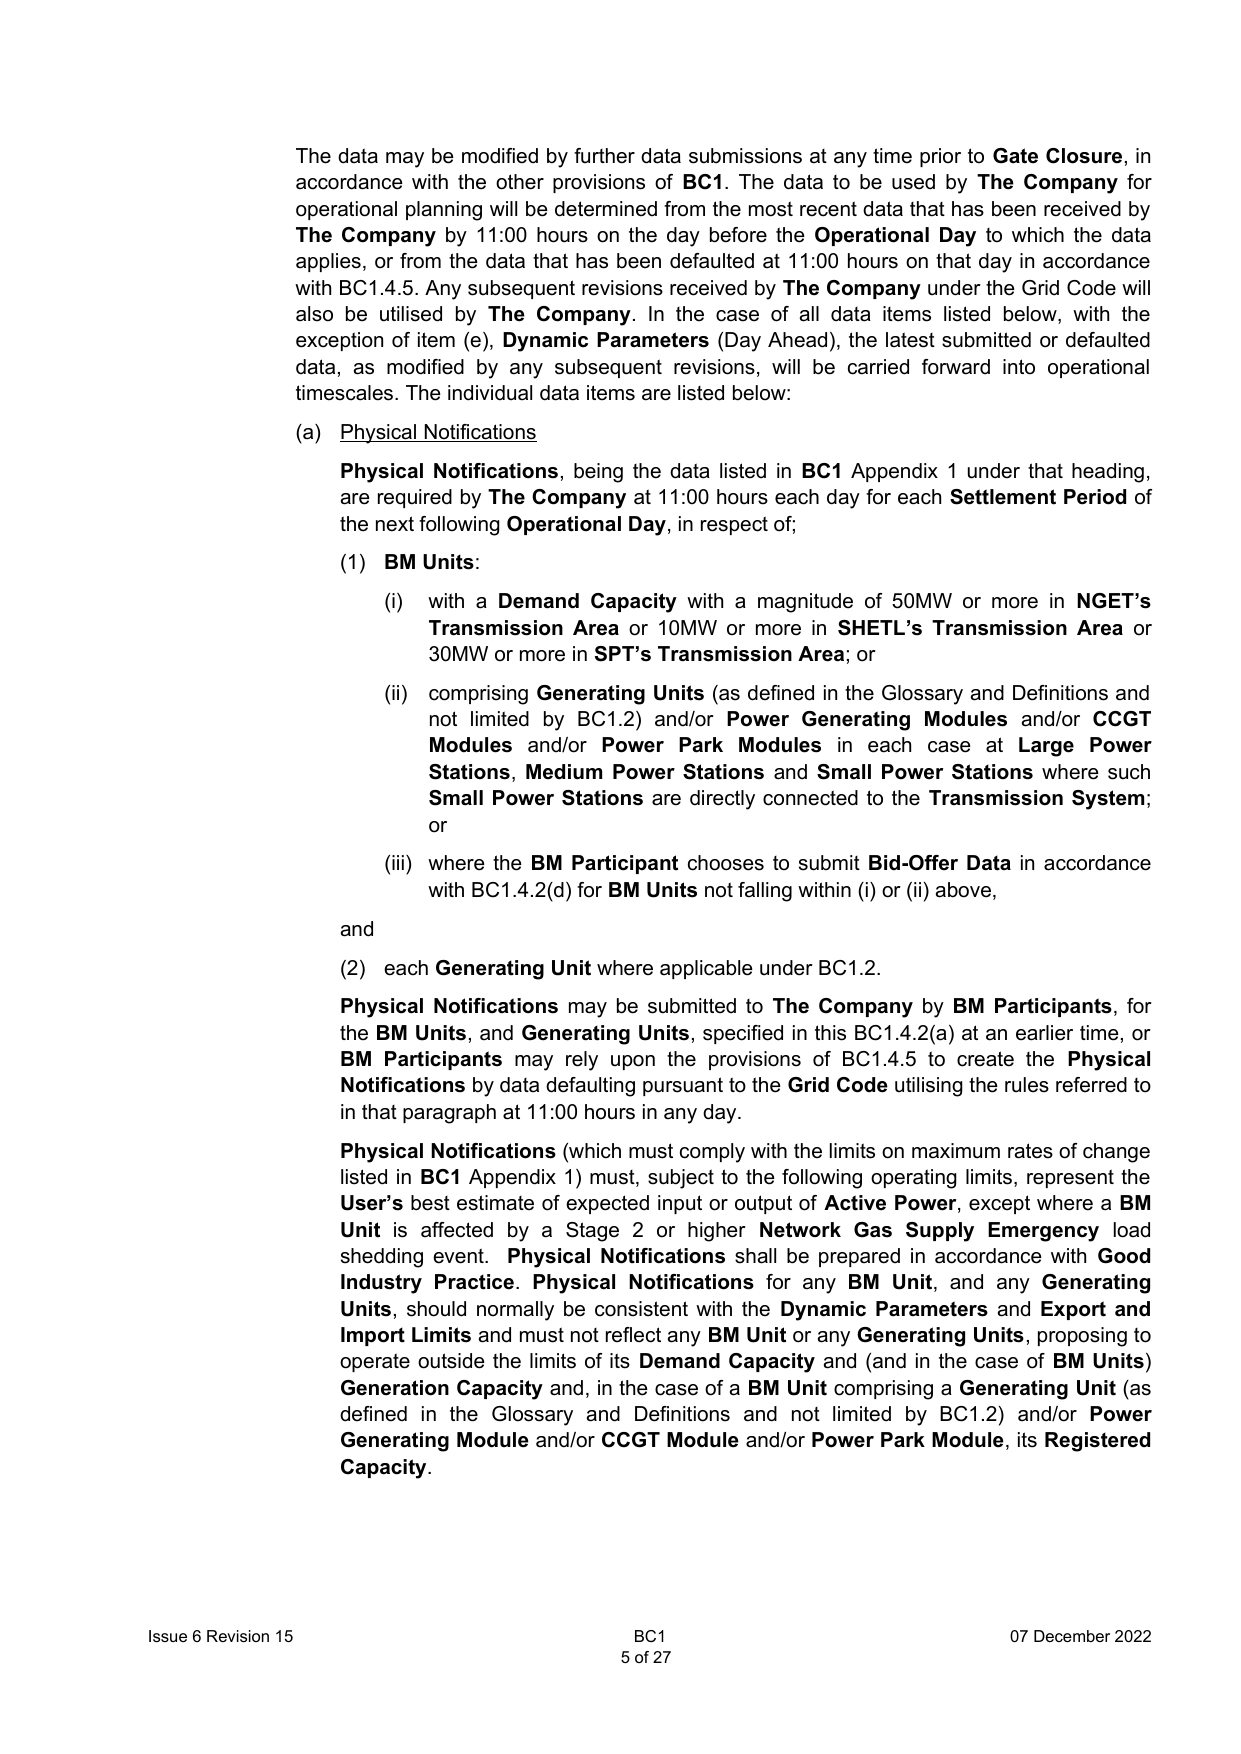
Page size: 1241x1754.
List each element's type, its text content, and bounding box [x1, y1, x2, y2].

text (iii) where the BM Participant chooses to submit Bid-Offer Data in accordance with BC1.4.2(d) for BM Units not falling within (i) or (ii) above, [384, 851, 1152, 902]
text (i) with a Demand Capacity with a magnitude of 50MW or more in NGET’s Transmission Area or 10MW or more in SHETL’s Transmission Area or 30MW or more in SPT’s Transmission Area; or [384, 589, 1152, 666]
text and [340, 916, 1152, 940]
text (2) each Generating Unit where applicable under BC1.2. [340, 955, 1152, 979]
text Physical Notifications (which must comply with the limits on maximum rates of change listed in BC1 Appendix 1) must, subject to the following operating limits, represent the User’s best estimate of expected input or output of Active Power, except where a BM Unit is affected by a Stage 2 or higher Network Gas Supply Emergency load shedding event. Physical Notifications shall be prepared in accordance with Good Industry Practice. Physical Notifications for any BM Unit, and any Generating Units, should normally be consistent with the Dynamic Parameters and Export and Import Limits and must not reflect any BM Unit or any Generating Units, proposing to operate outside the limits of its Demand Capacity and (and in the case of BM Units) Generation Capacity and, in the case of a BM Unit comprising a Generating Unit (as defined in the Glossary and Definitions and not limited by BC1.2) and/or Power Generating Module and/or CCGT Module and/or Power Park Module, its Registered Capacity. [295, 1138, 1152, 1479]
text Physical Notifications, being the data listed in BC1 Appendix 1 under that heading, are required by The Company at 11:00 hours each day for each Settlement Period of the next following Operational Day, in respect of; [295, 459, 1152, 535]
text (ii) comprising Generating Units (as defined in the Glossary and Definitions and not limited by BC1.2) and/or Power Generating Modules and/or CCGT Modules and/or Power Park Modules in each case at Large Power Stations, Medium Power Stations and Small Power Stations where such Small Power Stations are directly connected to the Transmission System; or [384, 681, 1152, 836]
text The data may be modified by further data submissions at any time prior to Gate Closure, in accordance with the other provisions of BC1. The data to be used by The Company for operational planning will be determined from the most recent data that has been received by The Company by 11:00 hours on the day before the Operational Day to which the data applies, or from the data that has been defaulted at 11:00 hours on that day in accordance with BC1.4.5. Any subsequent revisions received by The Company under the Grid Code will also be utilised by The Company. In the case of all data items listed below, with the exception of item (e), Dynamic Parameters (Day Ahead), the latest submitted or defaulted data, as modified by any subsequent revisions, will be carried forward into operational timescales. The individual data items are listed below: [148, 144, 1152, 405]
text (a) Physical Notifications [295, 420, 1152, 444]
text Physical Notifications may be submitted to The Company by BM Participants, for the BM Units, and Generating Units, specified in this BC1.4.2(a) at an earlier time, or BM Participants may rely upon the provisions of BC1.4.5 to create the Physical Notifications by data defaulting pursuant to the Grid Code utilising the rules referred to in that paragraph at 11:00 hours in any day. [295, 994, 1152, 1123]
text (1) BM Units: [340, 550, 1152, 574]
